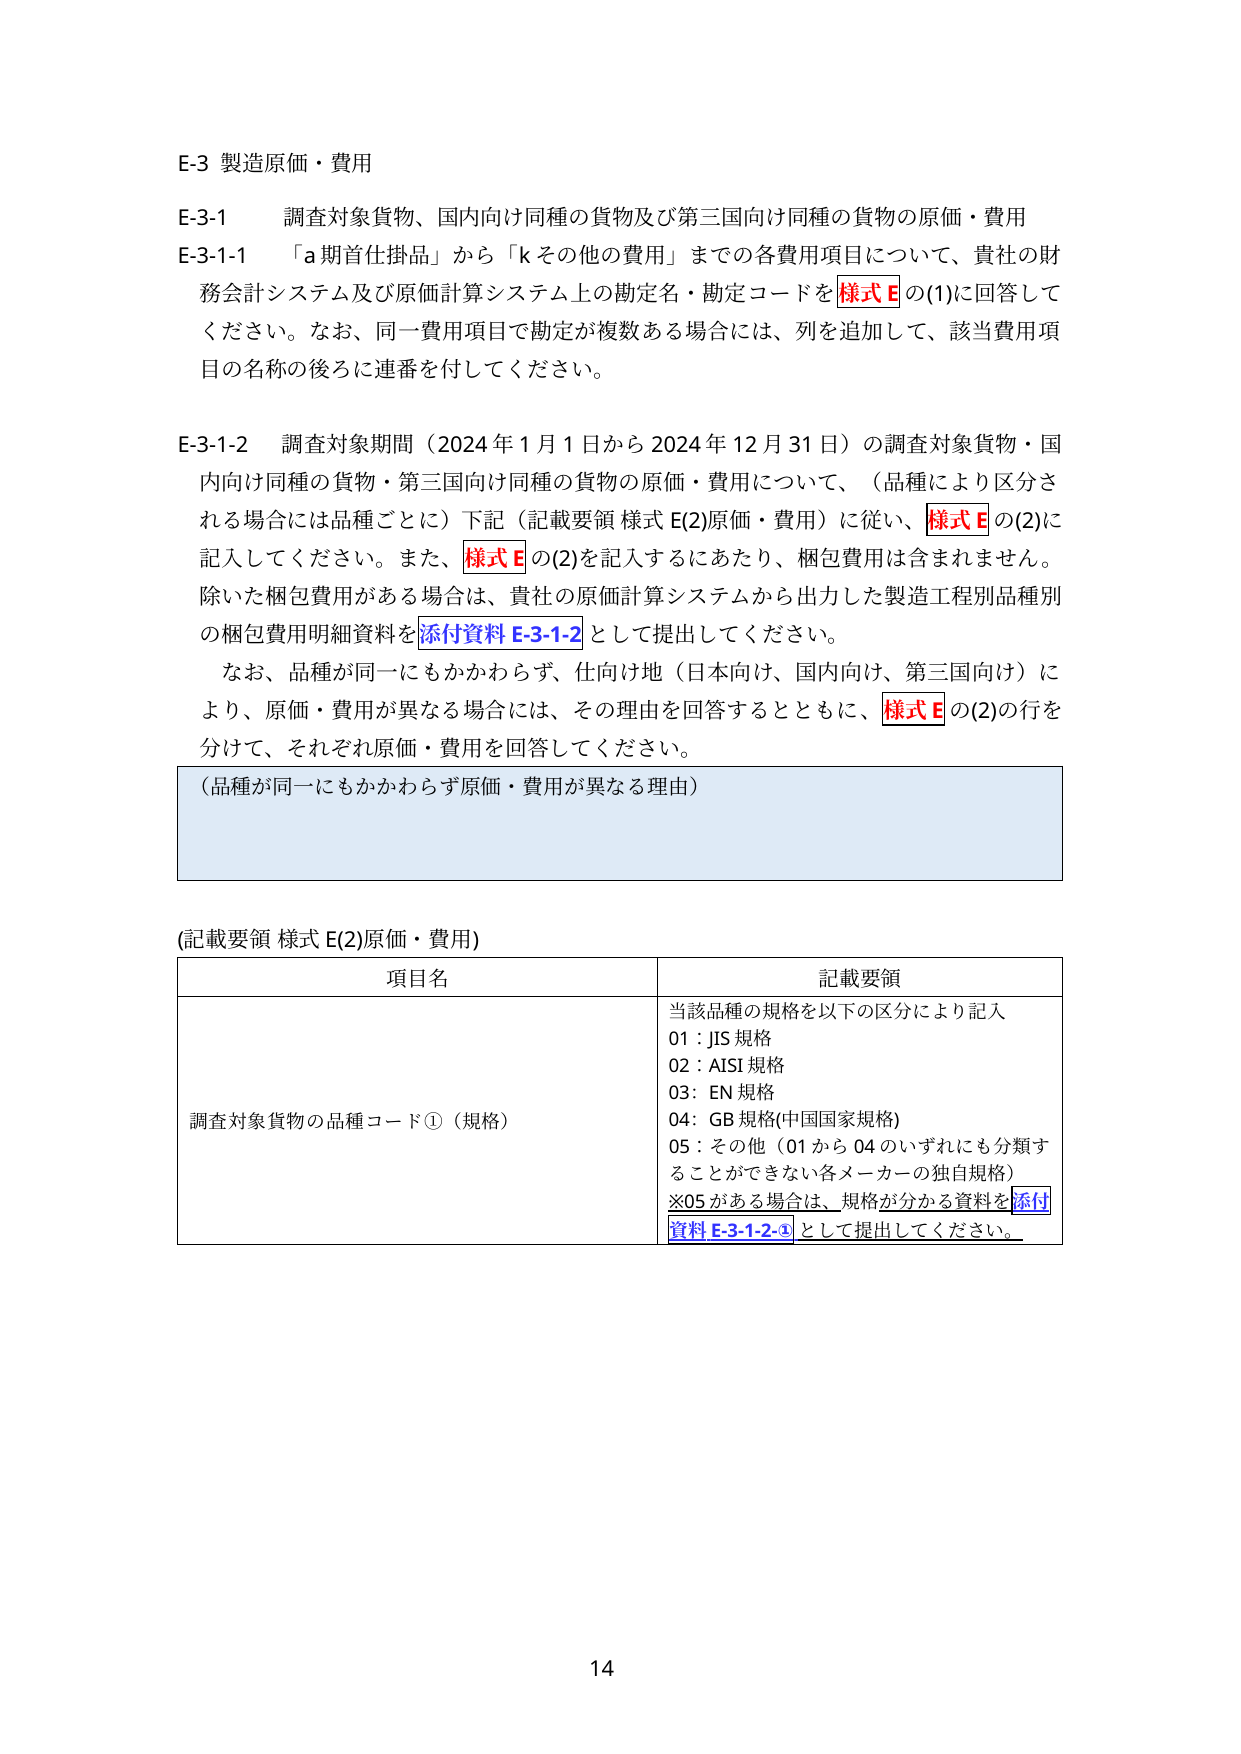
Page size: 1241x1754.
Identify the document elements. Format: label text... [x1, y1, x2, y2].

subtitle 調査対象貨物、国内向け同種の貨物及び第三国向け同種の貨物の原価・費用 [177, 197, 1063, 235]
table_cell 当該品種の規格を以下の区分により記入 01：JIS規格 02：AISI規格 03：EN規格 04：GB規格(中国国家規格) 05：その他（01から04のいずれにも分類することができない各メーカーの独自規格） ※05がある場合は、規格が分かる資料を添付資料E-3-1-2-①として提出してください。 [658, 997, 1062, 1244]
subtitle 調査対象期間（2024年1月1日から2024年12月31日）の調査対象貨物・国内向け同種の貨物・第三国向け同種の貨物の原価・費用について、（品種により区分される場合には品種ごとに）下記（記載要領 様式E(2)原価・費用）に従い、様式Eの(2)に記入してください。また、様式Eの(2)を記入するにあたり、梱包費用は含まれません。除いた梱包費用がある場合は、貴社の原価計算システムから出力した製造工程別品種別の梱包費用明細資料を添付資料E-3-1-2として提出してください。 [177, 424, 1063, 652]
subtitle 製造原価・費用 [177, 146, 1063, 178]
table_header （品種が同一にもかかわらず原価・費用が異なる理由） [178, 767, 1062, 880]
subtitle 「a期首仕掛品」から「kその他の費用」までの各費用項目について、貴社の財務会計システム及び原価計算システム上の勘定名・勘定コードを様式Eの(1)に回答してください。なお、同一費用項目で勘定が複数ある場合には、列を追加して、該当費用項目の名称の後ろに連番を付してください。 [177, 235, 1063, 386]
table_header 項目名 [178, 958, 657, 996]
text なお、品種が同一にもかかわらず、仕向け地（日本向け、国内向け、第三国向け）により、原価・費用が異なる場合には、その理由を回答するとともに、様式Eの(2)の行を分けて、それぞれ原価・費用を回答してください。 [199, 652, 1063, 766]
text (記載要領 様式E(2)原価・費用) [177, 919, 1063, 957]
table_cell 調査対象貨物の品種コード①（規格） [178, 997, 657, 1244]
table_header 記載要領 [658, 958, 1062, 996]
